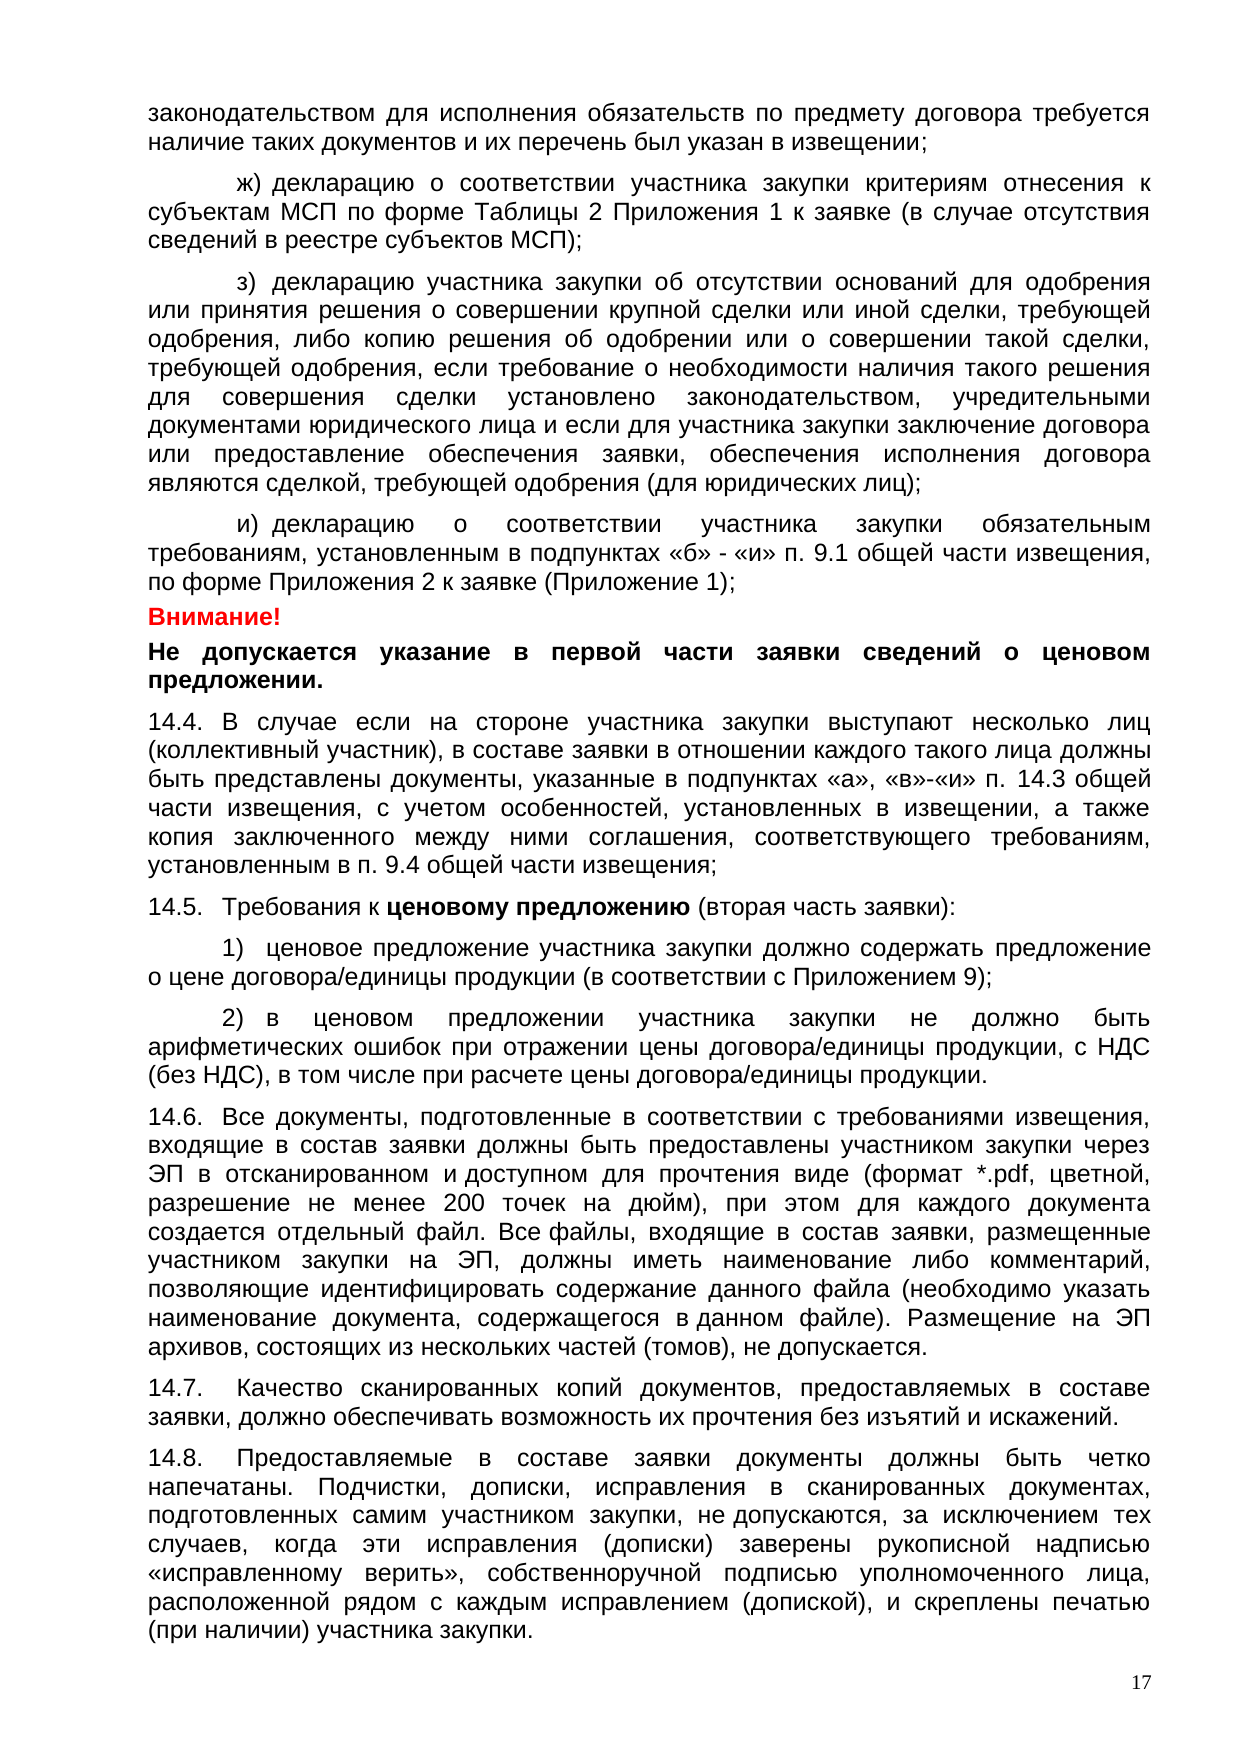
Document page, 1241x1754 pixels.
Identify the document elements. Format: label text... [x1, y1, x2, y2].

list декларацию о соответствии участника закупки критериям отнесения к субъектам МСП по форме Таблицы 2 Приложения 1 к заявке (в случае отсутствия сведений в реестре субъектов МСП); [148, 168, 1152, 254]
list Предоставляемые в составе заявки документы должны быть четко напечатаны. Подчистки, дописки, исправления в сканированных документах, подготовленных самим участником закупки, не допускаются, за исключением тех случаев, когда эти исправления (дописки) заверены рукописной надписью «исправленному верить», собственноручной подписью уполномоченного лица, расположенной рядом с каждым исправлением (допиской), и скреплены печатью (при наличии) участника закупки. [148, 1443, 1152, 1644]
list ценовое предложение участника закупки должно содержать предложение о цене договора/единицы продукции (в соответствии с Приложением 9); [148, 933, 1152, 990]
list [148, 98, 1152, 155]
subtitle Внимание! [148, 602, 1152, 630]
list Качество сканированных копий документов, предоставляемых в составе заявки, должно обеспечивать возможность их прочтения без изъятий и искажений. [148, 1373, 1152, 1430]
list Все документы, подготовленные в соответствии с требованиями извещения, входящие в состав заявки должны быть предоставлены участником закупки через ЭП в отсканированном и доступном для прочтения виде (формат *.pdf, цветной, разрешение не менее 200 точек на дюйм), при этом для каждого документа создается отдельный файл. Все файлы, входящие в состав заявки, размещенные участником закупки на ЭП, должны иметь наименование либо комментарий, позволяющие идентифицировать содержание данного файла (необходимо указать наименование документа, содержащегося в данном файле). Размещение на ЭП архивов, состоящих из нескольких частей (томов), не допускается. [148, 1102, 1152, 1360]
list Требования к ценовому предложению (вторая часть заявки): [148, 892, 1152, 920]
list декларацию участника закупки об отсутствии оснований для одобрения или принятия решения о совершении крупной сделки или иной сделки, требующей одобрения, либо копию решения об одобрении или о совершении такой сделки, требующей одобрения, если требование о необходимости наличия такого решения для совершения сделки установлено законодательством, учредительными документами юридического лица и если для участника закупки заключение договора или предоставление обеспечения заявки, обеспечения исполнения договора являются сделкой, требующей одобрения (для юридических лиц); [148, 267, 1152, 497]
subtitle Не допускается указание в первой части заявки сведений о ценовом предложении. [148, 637, 1152, 694]
list В случае если на стороне участника закупки выступают несколько лиц (коллективный участник), в составе заявки в отношении каждого такого лица должны быть представлены документы, указанные в подпунктах «а», «в»-«и» п. 14.3 общей части извещения, с учетом особенностей, установленных в извещении, а также копия заключенного между ними соглашения, соответствующего требованиям, установленным в п. 9.4 общей части извещения; [148, 707, 1152, 879]
list в ценовом предложении участника закупки не должно быть арифметических ошибок при отражении цены договора/единицы продукции, с НДС (без НДС), в том числе при расчете цены договора/единицы продукции. [148, 1003, 1152, 1089]
list декларацию о соответствии участника закупки обязательным требованиям, установленным в подпунктах «б» - «и» п. 9.1 общей части извещения, по форме Приложения 2 к заявке (Приложение 1); [148, 509, 1152, 595]
